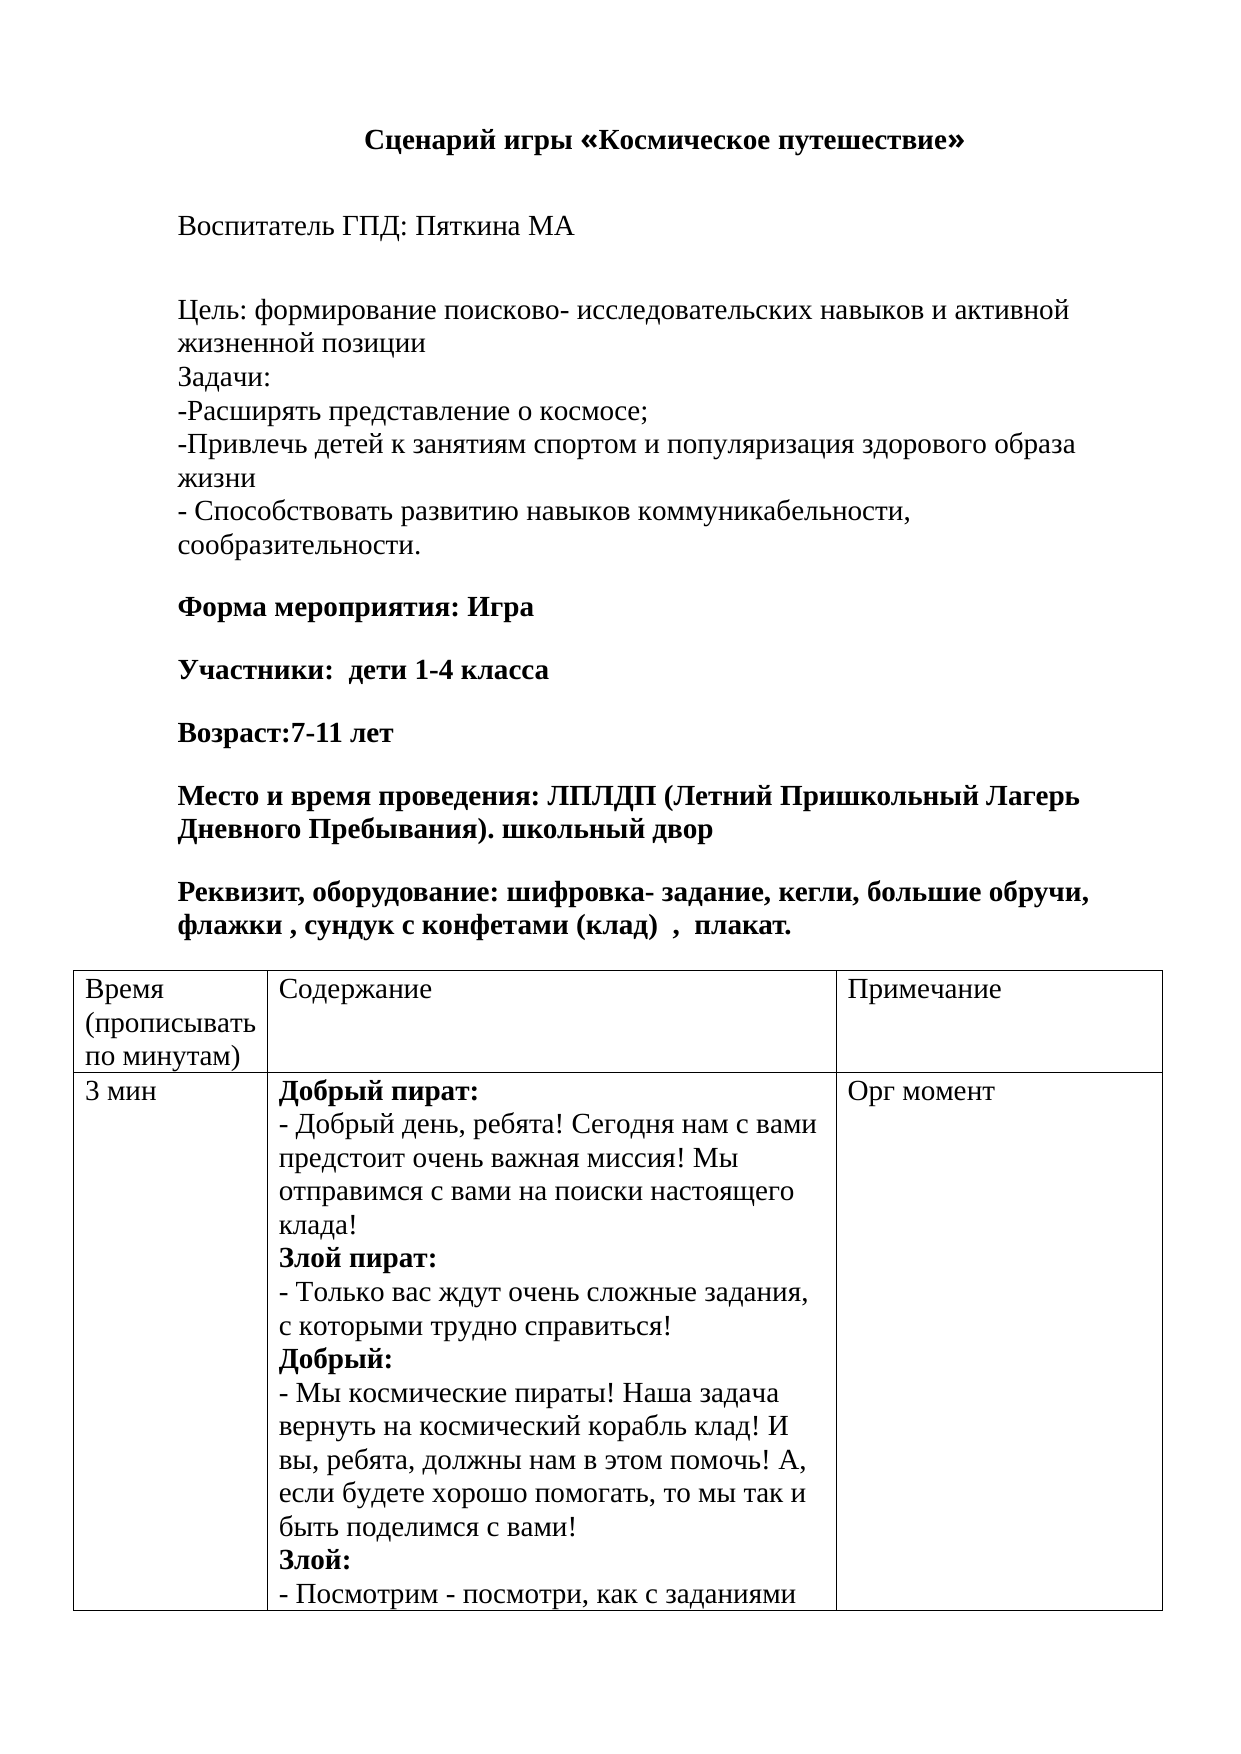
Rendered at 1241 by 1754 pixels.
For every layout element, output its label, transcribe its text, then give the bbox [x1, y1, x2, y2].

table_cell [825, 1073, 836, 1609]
subtitle Участники: дети 1-4 класса [177, 652, 1152, 686]
table_cell 3 мин [74, 1073, 267, 1609]
text Задачи: [177, 359, 1152, 393]
text Цель: формирование поисково- исследовательских навыков и активной жизненной позиции [177, 292, 1152, 359]
text -Привлечь детей к занятиям спортом и популяризация здорового образа жизни [177, 426, 1152, 493]
subtitle Форма мероприятия: Игра [177, 589, 1152, 623]
text Воспитатель ГПД: Пяткина МА [177, 208, 1152, 242]
table_header Содержание [268, 971, 836, 1072]
text - Способствовать развитию навыков коммуникабельности, сообразительности. [177, 493, 1152, 560]
text -Расширять представление о космосе; [177, 393, 1152, 426]
table_header Время (прописывать по минутам) [74, 971, 267, 1072]
subtitle Место и время проведения: ЛПЛДП (Летний Пришкольный Лагерь Дневного Пребывания). школьный двор [177, 778, 1152, 845]
text Сценарий игры «Космическое путешествие» [177, 118, 1152, 158]
subtitle Возраст:7-11 лет [177, 715, 1152, 748]
table_header Примечание [837, 971, 1162, 1072]
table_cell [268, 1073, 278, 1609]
table_cell Орг момент [837, 1073, 1162, 1609]
subtitle Реквизит, оборудование: шифровка- задание, кегли, большие обручи, флажки , сундук с конфетами (клад) , плакат. [177, 874, 1152, 941]
